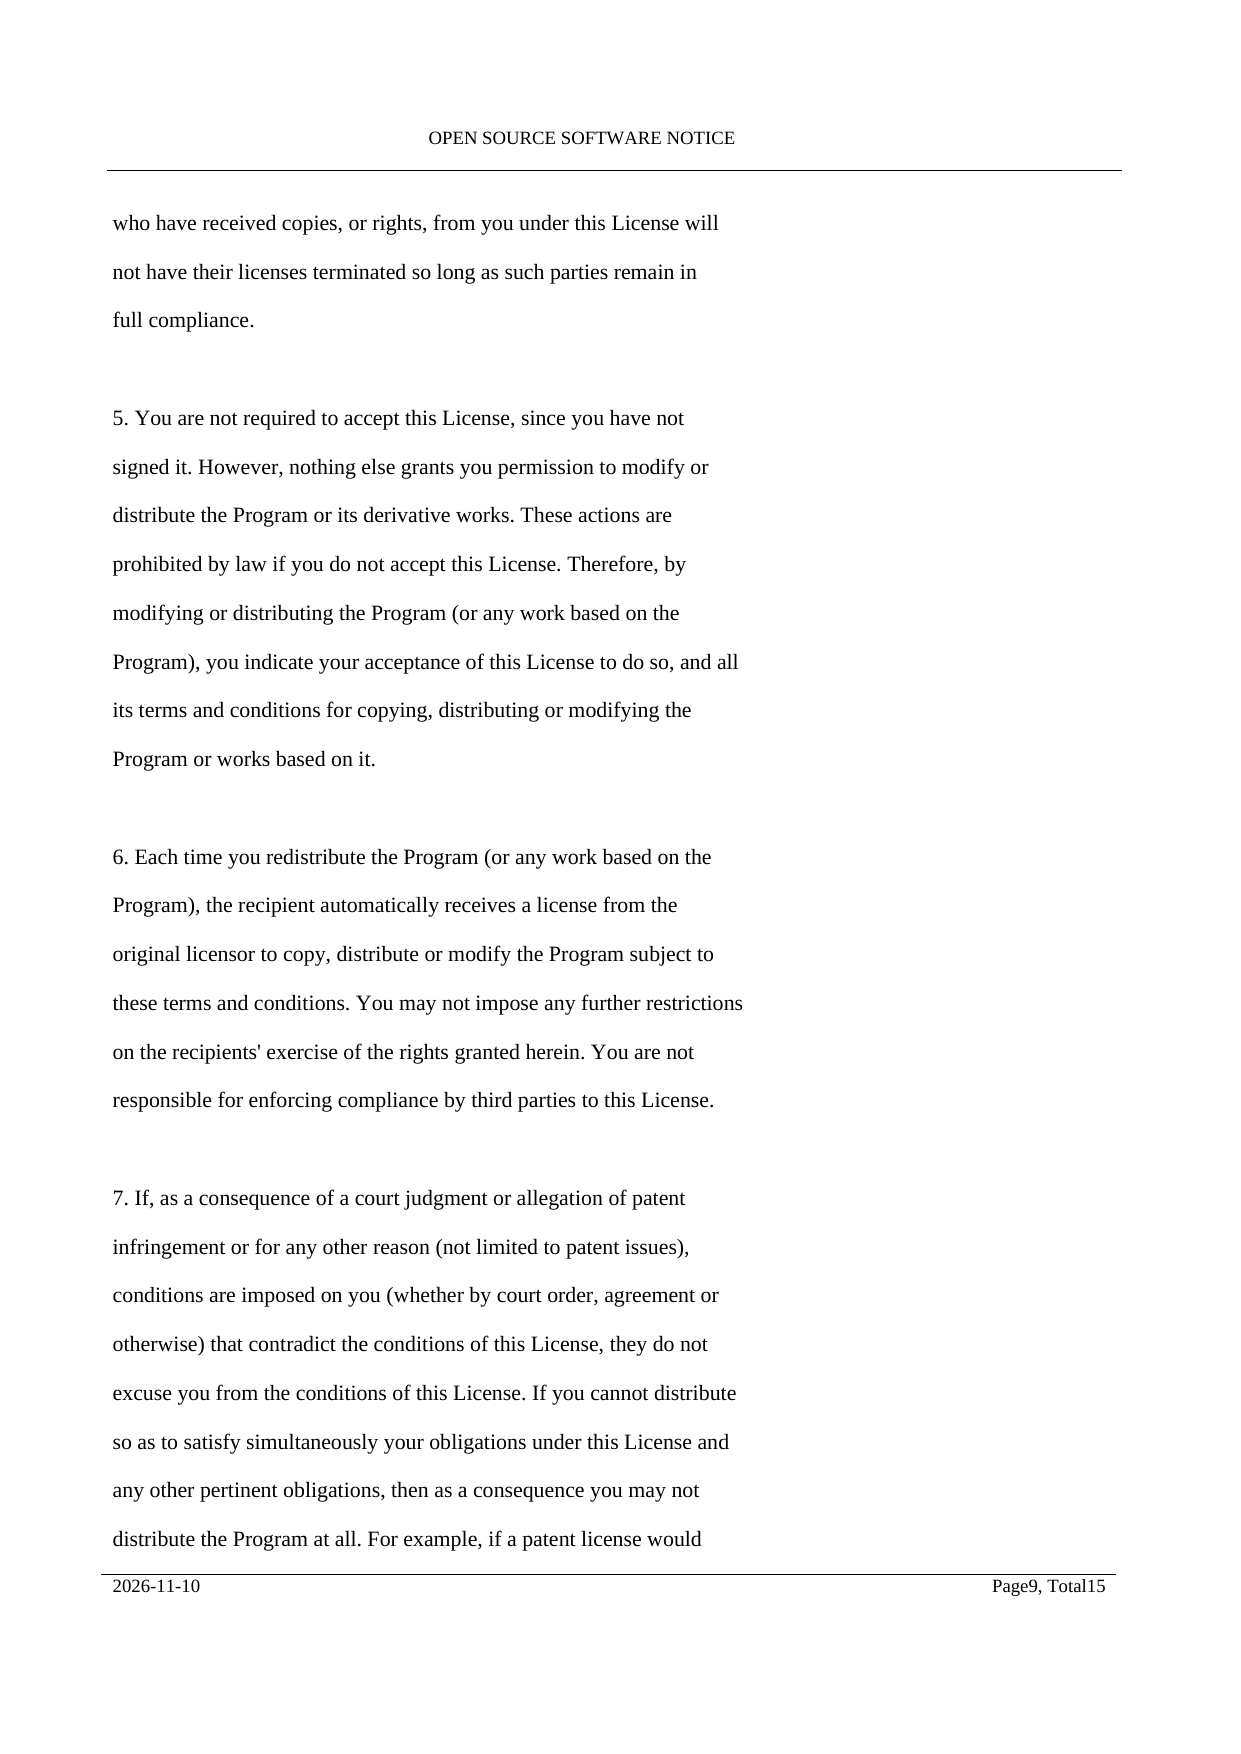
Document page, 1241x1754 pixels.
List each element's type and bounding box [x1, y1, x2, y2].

text [112, 206, 1128, 1555]
